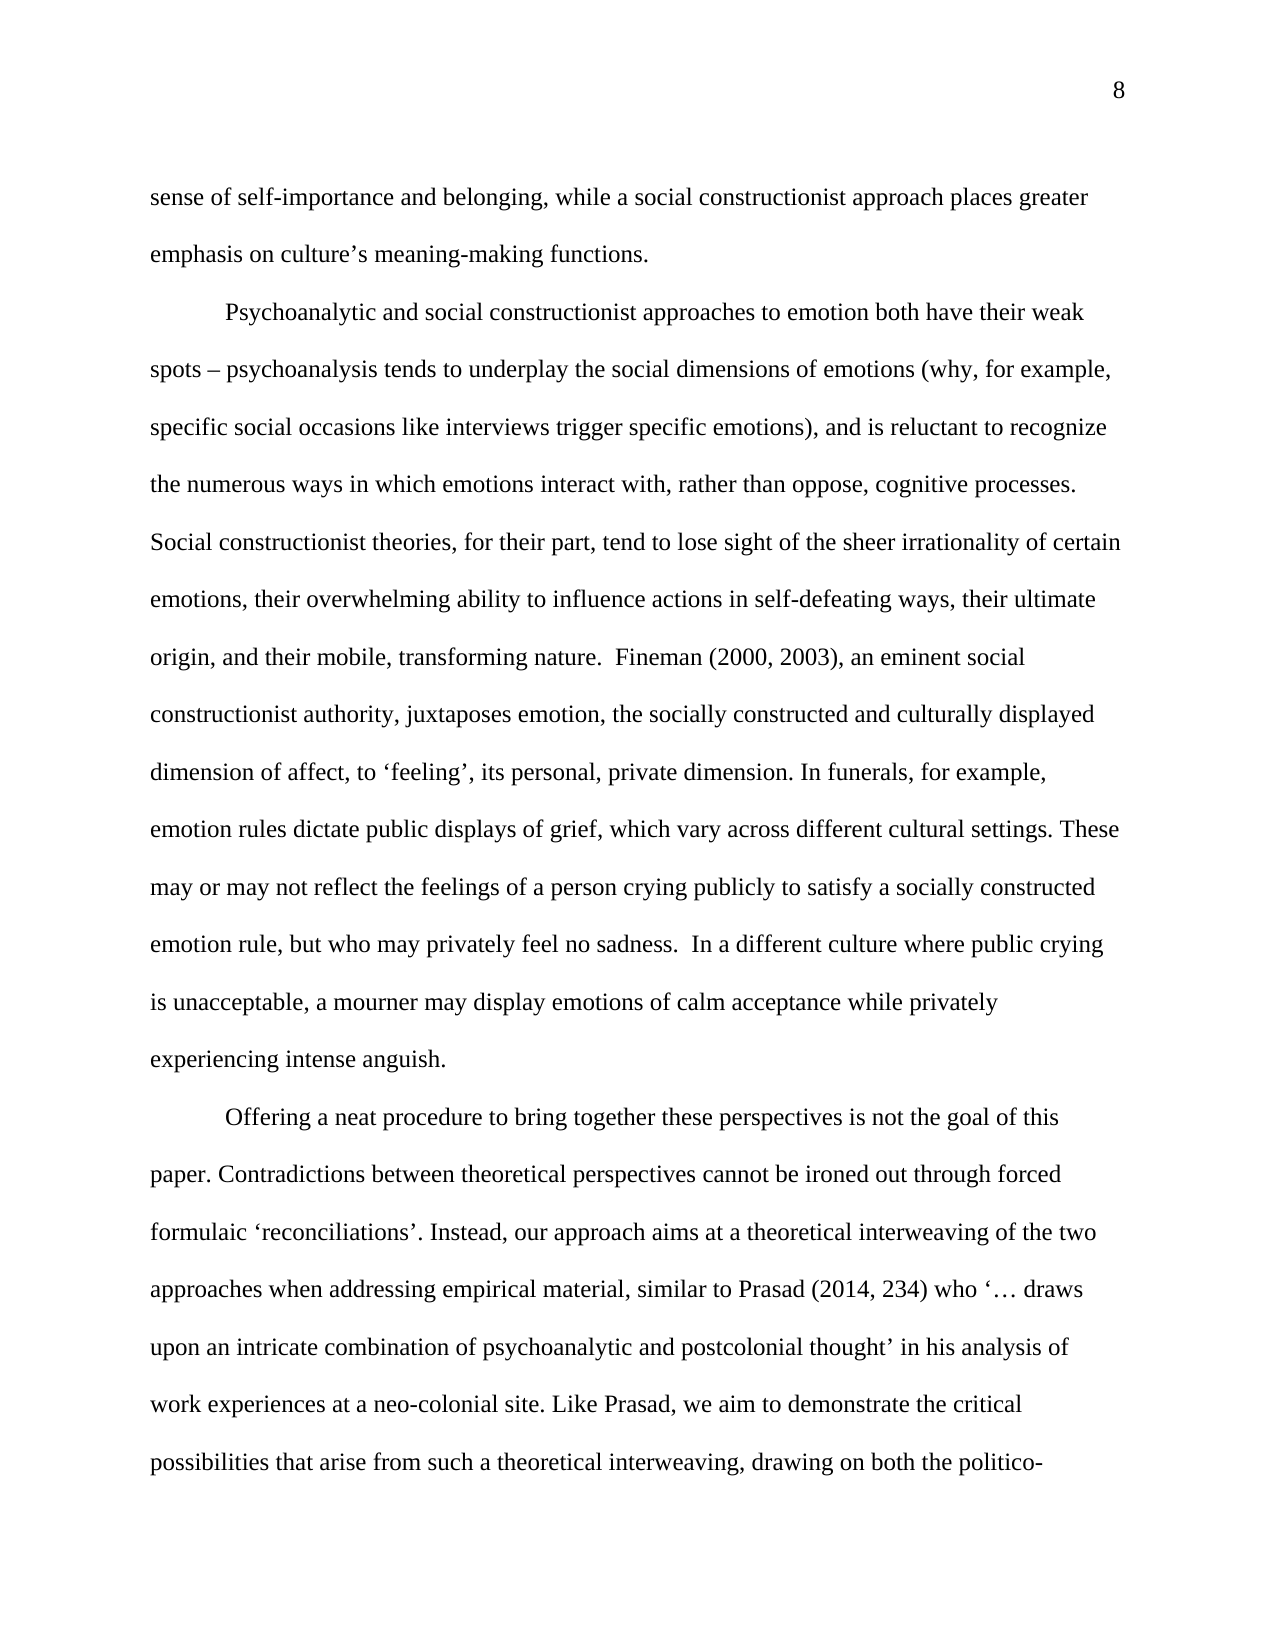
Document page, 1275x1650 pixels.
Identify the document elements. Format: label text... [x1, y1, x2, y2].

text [150, 182, 1125, 268]
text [150, 1102, 1125, 1475]
text Psychoanalytic and social constructionist approaches to emotion both have their weak spots – psychoanalysis tends to underplay the social dimensions of emotions (why, for example, specific social occasions like interviews trigger specific emotions), and is reluctant to recognize the numerous ways in which emotions interact with, rather than oppose, cognitive processes. Social constructionist theories, for their part, tend to lose sight of the sheer irrationality of certain emotions, their overwhelming ability to influence actions in self-defeating ways, their ultimate origin, and their mobile, transforming nature. Fineman (2000, 2003), an eminent social constructionist authority, juxtaposes emotion, the socially constructed and culturally displayed dimension of affect, to ‘feeling’, its personal, private dimension. In funerals, for example, emotion rules dictate public displays of grief, which vary across different cultural settings. These may or may not reflect the feelings of a person crying publicly to satisfy a socially constructed emotion rule, but who may privately feel no sadness. In a different culture where public crying is unacceptable, a mourner may display emotions of calm acceptance while privately experiencing intense anguish. [150, 297, 1125, 1073]
